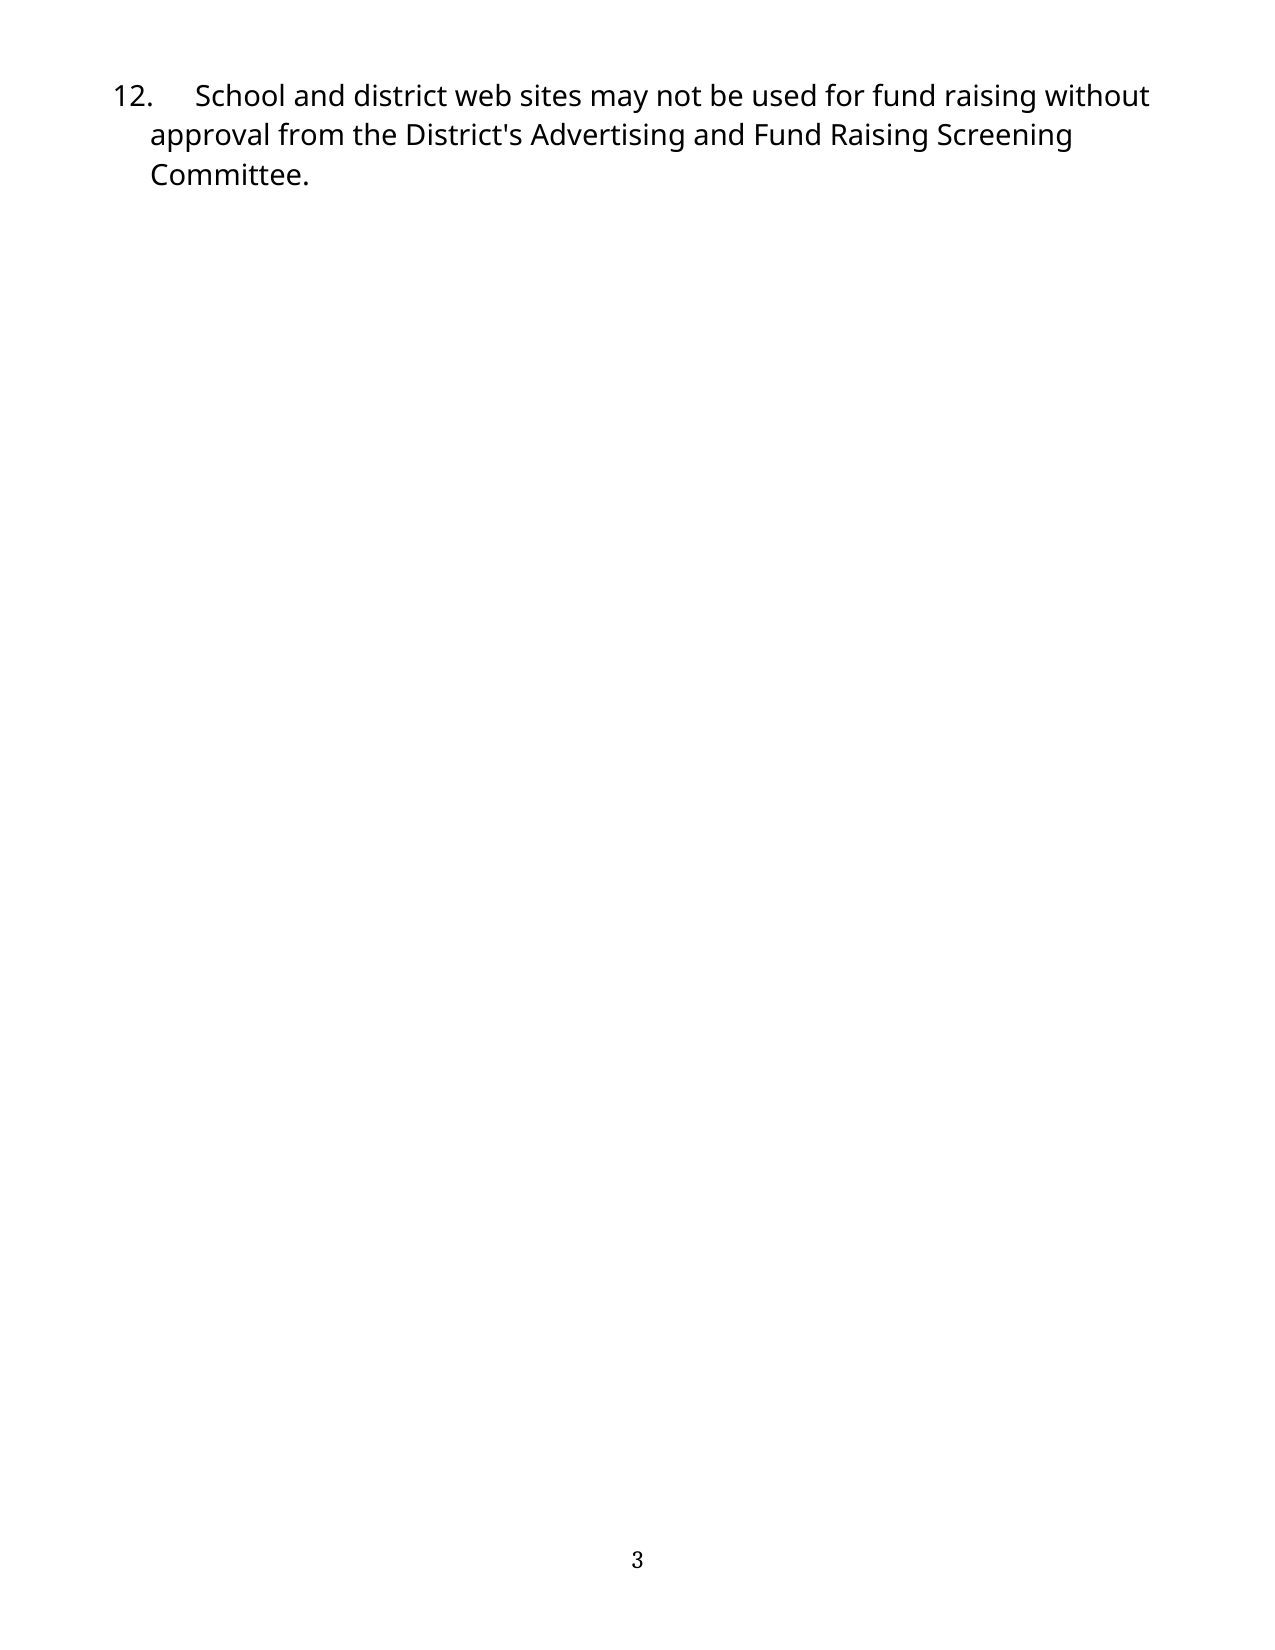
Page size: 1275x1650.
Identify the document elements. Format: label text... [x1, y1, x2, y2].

list School and district web sites may not be used for fund raising without approval from the District's Advertising and Fund Raising Screening Committee. [112, 75, 1162, 194]
